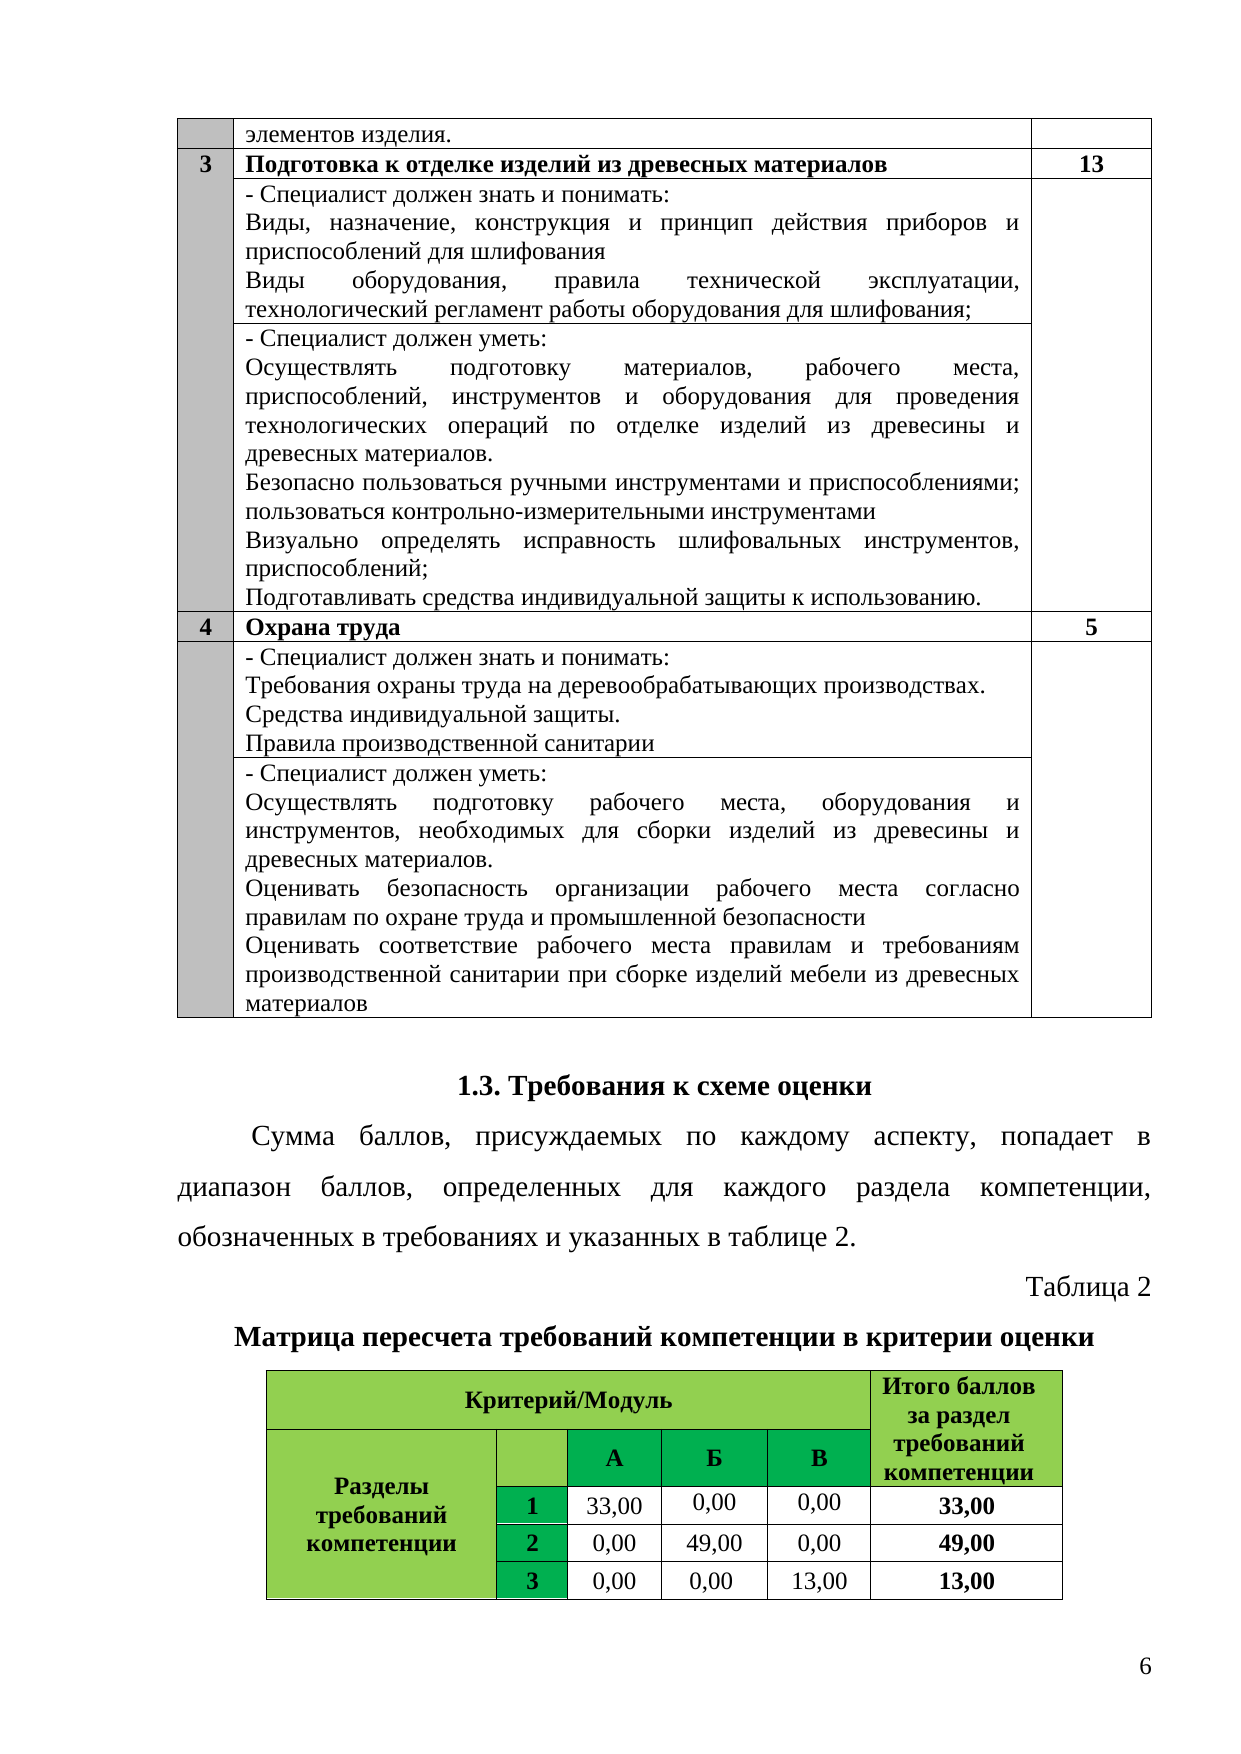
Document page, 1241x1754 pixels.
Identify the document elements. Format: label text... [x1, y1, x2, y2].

table_cell 33,00 [871, 1487, 1062, 1523]
table_cell 49,00 [662, 1525, 767, 1561]
table_cell [497, 1430, 567, 1486]
table_cell Охрана труда [234, 612, 1031, 641]
table_cell 4 [178, 612, 233, 641]
table_cell - Специалист должен уметь: Осуществлять подготовку рабочего места, оборудования и инструментов, необходимых для сборки изделий из древесины и древесных материалов. Оценивать безопасность организации рабочего места согласно правилам по охране труда и промышленной безопасности Оценивать соответствие рабочего места правилам и требованиям производственной санитарии при сборке изделий мебели из древесных материалов [234, 758, 1031, 1017]
table_cell - Специалист должен знать и понимать: Виды, назначение, конструкция и принцип действия приборов и приспособлений для шлифования Виды оборудования, правила технической эксплуатации, технологический регламент работы оборудования для шлифования; [234, 179, 1031, 322]
table_cell 0,00 [768, 1487, 870, 1523]
text Таблица 2 [177, 1269, 1152, 1303]
table_cell [178, 642, 233, 1017]
text Сумма баллов, присуждаемых по каждому аспекту, попадает в диапазон баллов, определенных для каждого раздела компетенции, обозначенных в требованиях и указанных в таблице 2. [177, 1118, 1152, 1252]
table_cell 33,00 [568, 1487, 661, 1523]
table_cell - Специалист должен уметь: Осуществлять подготовку материалов, рабочего места, приспособлений, инструментов и оборудования для проведения технологических операций по отделке изделий из древесины и древесных материалов. Безопасно пользоваться ручными инструментами и приспособлениями; пользоваться контрольно-измерительными инструментами Визуально определять исправность шлифовальных инструментов, приспособлений; Подготавливать средства индивидуальной защиты к использованию. [234, 324, 1031, 611]
table_cell 3 [497, 1562, 567, 1598]
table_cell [234, 119, 1031, 148]
table_cell 0,00 [662, 1562, 767, 1598]
text Матрица пересчета требований компетенции в критерии оценки [177, 1319, 1152, 1353]
table_cell [1032, 179, 1151, 611]
table_cell Б [662, 1430, 767, 1486]
table_cell 0,00 [768, 1525, 870, 1561]
table_cell 49,00 [871, 1525, 1062, 1561]
table_cell А [568, 1430, 661, 1486]
table_cell [1032, 642, 1151, 1017]
table_cell В [768, 1430, 870, 1486]
table_cell 1 [497, 1487, 567, 1523]
table_cell 13,00 [768, 1562, 870, 1598]
table_cell 3 [178, 149, 233, 611]
table_cell 0,00 [568, 1562, 661, 1598]
table_cell 0,00 [662, 1487, 767, 1523]
table_cell Подготовка к отделке изделий из древесных материалов [234, 149, 1031, 178]
subtitle 1.3. Требования к схеме оценки [177, 1068, 1152, 1102]
table_cell Разделы требований компетенции [267, 1430, 496, 1598]
table_header Итого баллов за раздел требований компетенции [871, 1371, 1062, 1486]
table_cell 2 [497, 1525, 567, 1561]
table_cell 13 [1032, 149, 1151, 178]
table_cell - Специалист должен знать и понимать: Требования охраны труда на деревообрабатывающих производствах. Средства индивидуальной защиты. Правила производственной санитарии [234, 642, 1031, 757]
table_cell 13,00 [871, 1562, 1062, 1598]
table_header Критерий/Модуль [267, 1371, 870, 1429]
table_cell 0,00 [568, 1525, 661, 1561]
